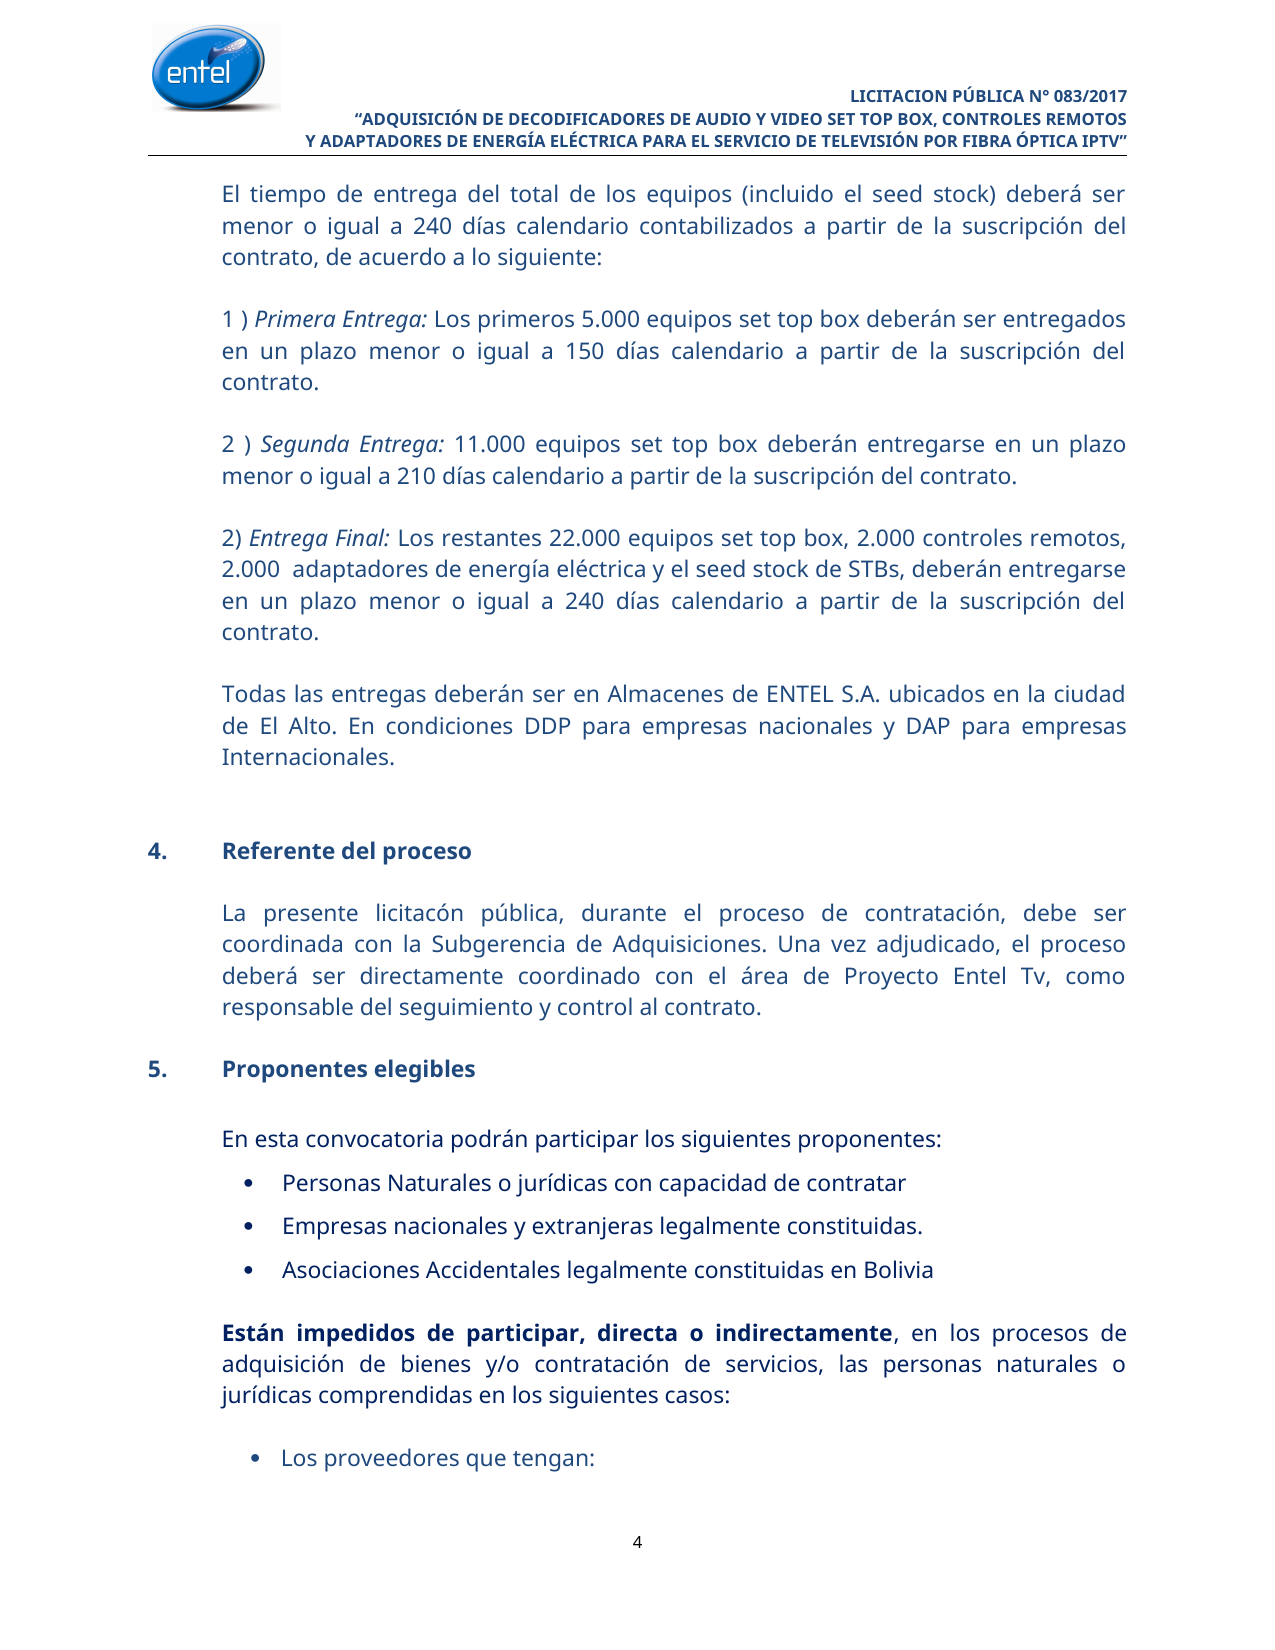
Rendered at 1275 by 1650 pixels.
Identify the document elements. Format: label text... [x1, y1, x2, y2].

list Personas Naturales o jurídicas con capacidad de contratar [244, 1166, 1127, 1198]
text El tiempo de entrega del total de los equipos (incluido el seed stock) deberá ser menor o igual a 240 días calendario contabilizados a partir de la suscripción del contrato, de acuerdo a lo siguiente: [221, 178, 1127, 272]
list Los proveedores que tengan: [251, 1441, 1127, 1473]
list Empresas nacionales y extranjeras legalmente constituidas. [244, 1210, 1127, 1241]
list Todas las entregas deberán ser en Almacenes de ENTEL S.A. ubicados en la ciudad de El Alto. En condiciones DDP para empresas nacionales y DAP para empresas Internacionales. [222, 678, 1127, 772]
text En esta convocatoria podrán participar los siguientes proponentes: [207, 1123, 1127, 1154]
picture [151, 23, 282, 112]
text 2 ) Segunda Entrega: 11.000 equipos set top box deberán entregarse en un plazo menor o igual a 210 días calendario a partir de la suscripción del contrato. [221, 428, 1127, 491]
text 1 ) Primera Entrega: Los primeros 5.000 equipos set top box deberán ser entregados en un plazo menor o igual a 150 días calendario a partir de la suscripción del contrato. [221, 303, 1127, 397]
text La presente licitacón pública, durante el proceso de contratación, debe ser coordinada con la Subgerencia de Adquisiciones. Una vez adjudicado, el proceso deberá ser directamente coordinado con el área de Proyecto Entel Tv, como responsable del seguimiento y control al contrato. [222, 897, 1127, 1022]
text 2) Entrega Final: Los restantes 22.000 equipos set top box, 2.000 controles remotos, 2.000 adaptadores de energía eléctrica y el seed stock de STBs, deberán entregarse en un plazo menor o igual a 240 días calendario a partir de la suscripción del contrato. [221, 522, 1127, 647]
text Están impedidos de participar, directa o indirectamente, en los procesos de adquisición de bienes y/o contratación de servicios, las personas naturales o jurídicas comprendidas en los siguientes casos: [222, 1316, 1127, 1410]
list Referente del proceso [148, 835, 1127, 866]
list Asociaciones Accidentales legalmente constituidas en Bolivia [244, 1254, 1127, 1285]
list Proponentes elegibles [148, 1053, 1127, 1085]
